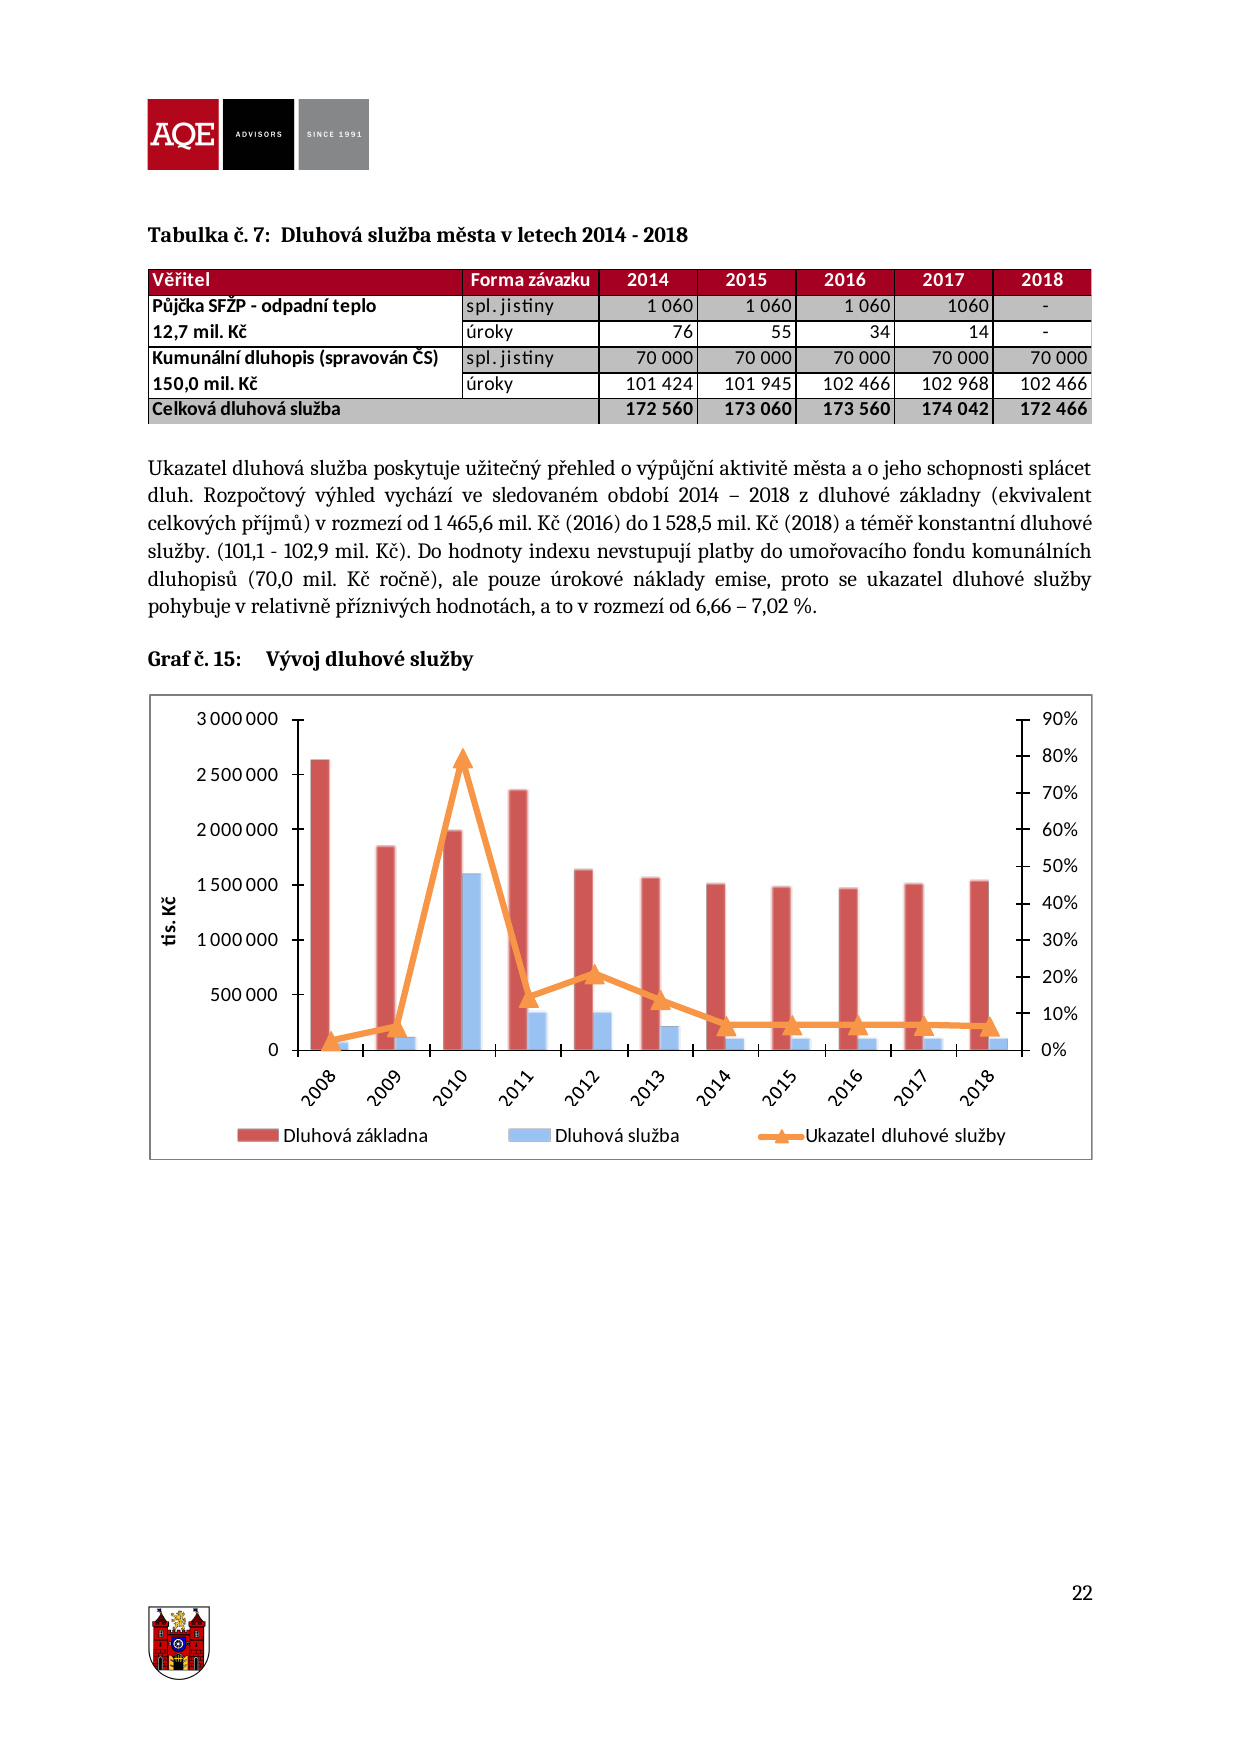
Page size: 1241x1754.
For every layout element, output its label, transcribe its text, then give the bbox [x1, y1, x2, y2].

picture [147, 1605, 211, 1681]
text Ukazatel dluhová služba poskytuje užitečný přehled o výpůjční aktivitě města a o jeho schopnosti splácet dluh. Rozpočtový výhled vychází ve sledovaném období 2014 – 2018 z dluhové základny (ekvivalent celkových příjmů) v rozmezí od 1 465,6 mil. Kč (2016) do 1 528,5 mil. Kč (2018) a téměř konstantní dluhové služby. (101,1 - 102,9 mil. Kč). Do hodnoty indexu nevstupují platby do umořovacího fondu komunálních dluhopisů (70,0 mil. Kč ročně), ale pouze úrokové náklady emise, proto se ukazatel dluhové služby pohybuje v relativně příznivých hodnotách, a to v rozmezí od 6,66 – 7,02 %. [148, 455, 1093, 619]
text Tabulka č. 7: Dluhová služba města v letech 2014 - 2018 [148, 223, 1093, 248]
picture [147, 99, 369, 170]
text Vývoj dluhové služby [148, 647, 1093, 672]
